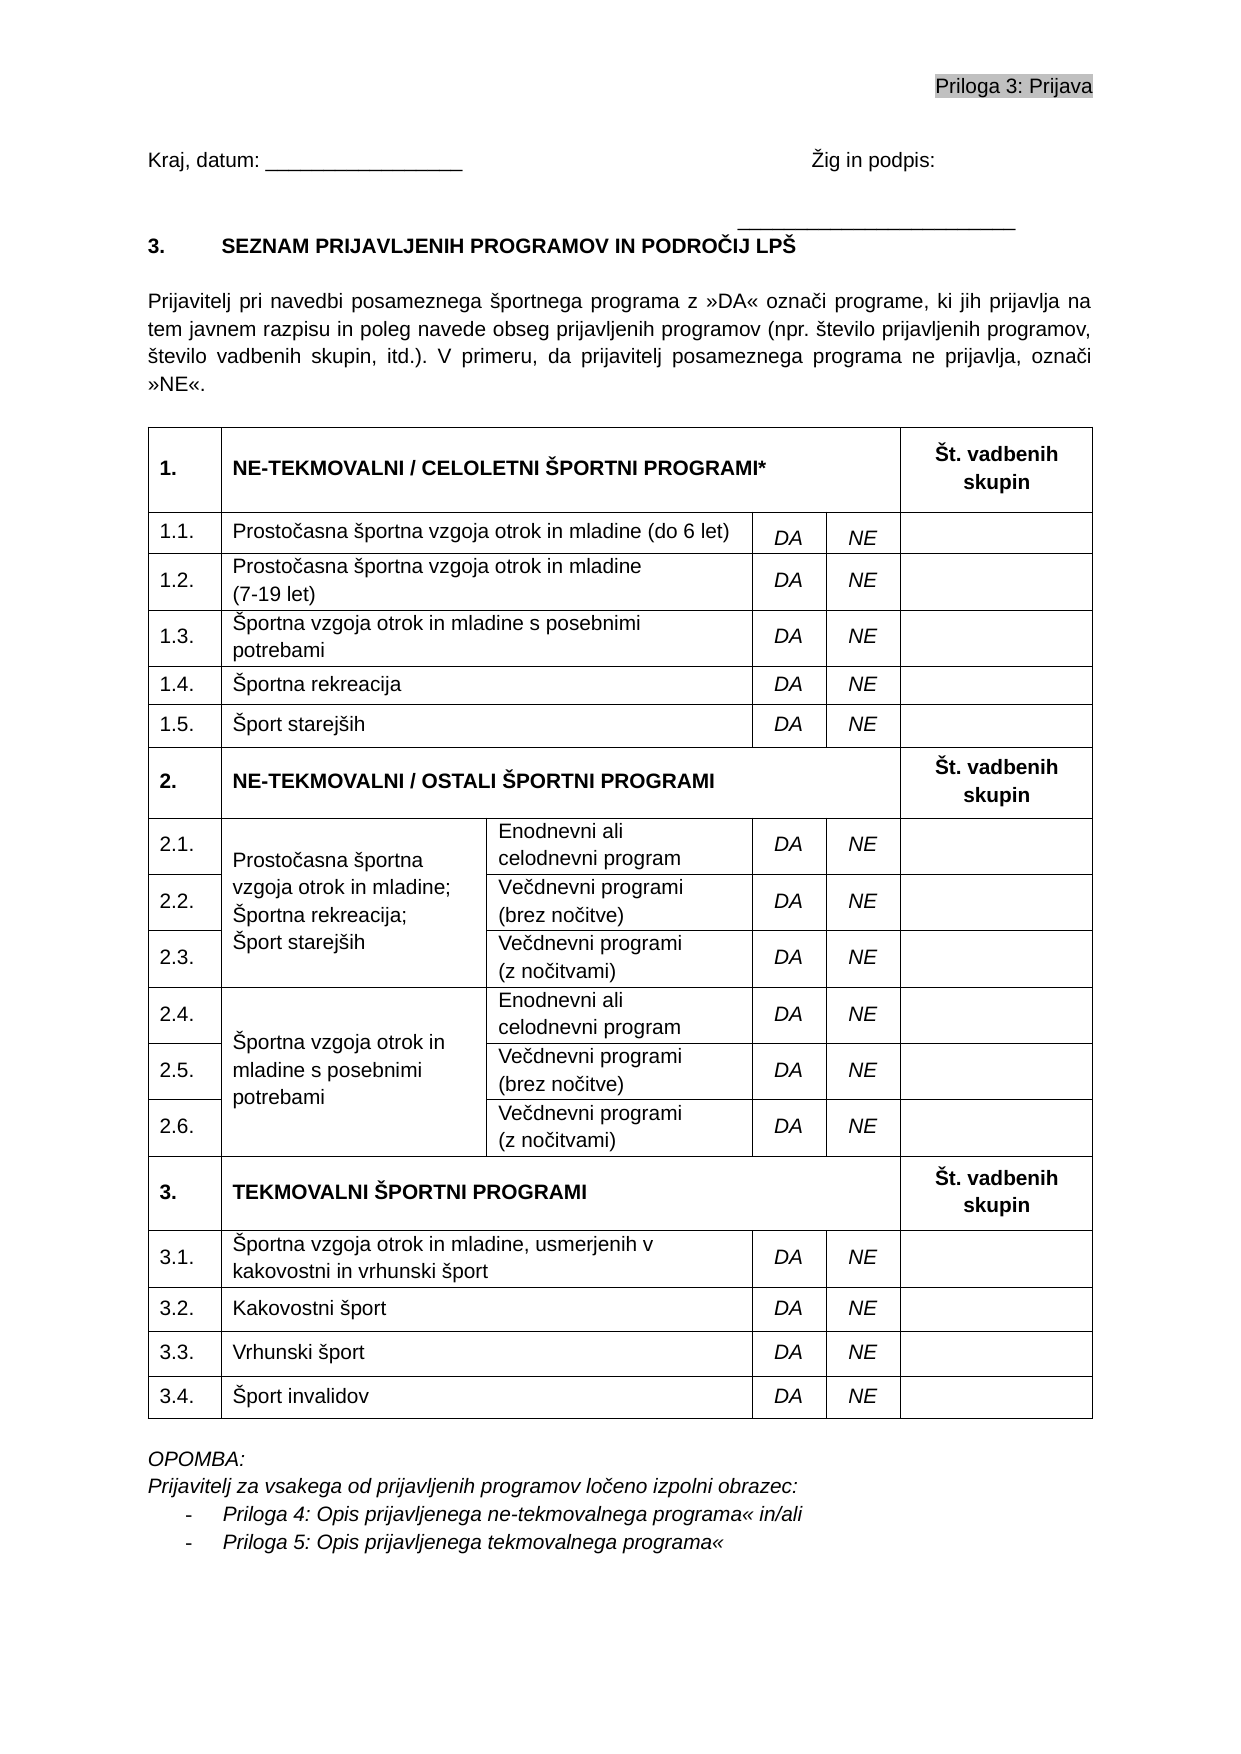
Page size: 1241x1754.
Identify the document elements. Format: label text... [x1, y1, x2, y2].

table_cell [901, 875, 1092, 930]
table_cell 1.1. [149, 513, 221, 553]
table_cell DA [753, 1288, 826, 1331]
table_cell [901, 705, 1092, 747]
table_cell 3.2. [149, 1288, 221, 1331]
table_cell NE [827, 1288, 900, 1331]
table_cell [901, 1332, 1092, 1376]
table_cell 3.1. [149, 1231, 221, 1287]
table_cell [901, 819, 1092, 874]
table_cell NE [827, 1044, 900, 1099]
table_cell Večdnevni programi (brez nočitve) [487, 1044, 752, 1099]
table_cell NE [827, 1332, 900, 1376]
table_cell DA [753, 875, 826, 930]
text ________________________ [664, 207, 1093, 231]
subtitle SEZNAM PRIJAVLJENIH PROGRAMOV IN PODROČIJ LPŠ [148, 234, 1093, 258]
table_cell [901, 611, 1092, 666]
table_cell TEKMOVALNI ŠPORTNI PROGRAMI [222, 1157, 900, 1230]
table_cell [901, 513, 1092, 553]
table_cell DA [753, 1377, 826, 1418]
table_cell Enodnevni ali celodnevni program [487, 819, 752, 874]
table_header 1. [149, 428, 221, 512]
table_cell 2.5. [149, 1044, 221, 1099]
table_cell NE [827, 554, 900, 609]
table_cell DA [753, 931, 826, 987]
table_cell 2.4. [149, 988, 221, 1043]
list Priloga 5: Opis prijavljenega tekmovalnega programa« [185, 1529, 1093, 1554]
text OPOMBA: [148, 1447, 1093, 1471]
table_cell Enodnevni ali celodnevni program [487, 988, 752, 1043]
table_cell NE [827, 611, 900, 666]
table_cell DA [753, 1231, 826, 1287]
table_cell [901, 554, 1092, 609]
table_cell 2.3. [149, 931, 221, 987]
table_cell 3.3. [149, 1332, 221, 1376]
table_cell [901, 1044, 1092, 1099]
table_cell 1.4. [149, 667, 221, 704]
table_cell Športna rekreacija [222, 667, 752, 704]
table_cell Športna vzgoja otrok in mladine s posebnimi potrebami [222, 988, 486, 1156]
text Kraj, datum: _________________ Žig in podpis: [148, 148, 1093, 172]
table_cell NE [827, 1231, 900, 1287]
table_cell NE [827, 931, 900, 987]
table_cell NE [827, 875, 900, 930]
table_cell DA [753, 819, 826, 874]
list Priloga 4: Opis prijavljenega ne-tekmovalnega programa« in/ali [185, 1502, 1093, 1526]
table_cell NE-TEKMOVALNI / OSTALI ŠPORTNI PROGRAMI [222, 748, 900, 817]
table_cell DA [753, 1044, 826, 1099]
table_cell [901, 988, 1092, 1043]
table_cell Športna vzgoja otrok in mladine, usmerjenih v kakovostni in vrhunski šport [222, 1231, 752, 1287]
table_cell DA [753, 554, 826, 609]
table_cell 2. [149, 748, 221, 817]
table_cell NE [827, 1100, 900, 1156]
table_cell NE [827, 513, 900, 553]
table_cell DA [753, 1332, 826, 1376]
text Prijavitelj pri navedbi posameznega športnega programa z »DA« označi programe, ki jih prijavlja na tem javnem razpisu in poleg navede obseg prijavljenih programov (npr. število prijavljenih programov, število vadbenih skupin, itd.). V primeru, da prijavitelj posameznega programa ne prijavlja, označi »NE«. [148, 289, 1093, 396]
table_cell [901, 1288, 1092, 1331]
table_header Št. vadbenih skupin [901, 428, 1092, 512]
table_cell Večdnevni programi (brez nočitve) [487, 875, 752, 930]
table_cell 3.4. [149, 1377, 221, 1418]
table_cell NE [827, 705, 900, 747]
table_cell [901, 667, 1092, 704]
table_header NE-TEKMOVALNI / CELOLETNI ŠPORTNI PROGRAMI* [222, 428, 900, 512]
table_cell DA [753, 988, 826, 1043]
table_cell Prostočasna športna vzgoja otrok in mladine (do 6 let) [222, 513, 752, 553]
table_cell 1.2. [149, 554, 221, 609]
table_cell NE [827, 1377, 900, 1418]
table_cell Št. vadbenih skupin [901, 748, 1092, 817]
table_cell Prostočasna športna vzgoja otrok in mladine (7-19 let) [222, 554, 752, 609]
table_cell Št. vadbenih skupin [901, 1157, 1092, 1230]
table_cell [901, 1100, 1092, 1156]
table_cell Športna vzgoja otrok in mladine s posebnimi potrebami [222, 611, 752, 666]
table_cell Prostočasna športna vzgoja otrok in mladine; Športna rekreacija; Šport starejših [222, 819, 486, 987]
table_cell Večdnevni programi (z nočitvami) [487, 1100, 752, 1156]
table_cell [901, 931, 1092, 987]
table_cell 1.5. [149, 705, 221, 747]
table_cell Kakovostni šport [222, 1288, 752, 1331]
table_cell 2.6. [149, 1100, 221, 1156]
table_cell DA [753, 611, 826, 666]
table_cell 2.2. [149, 875, 221, 930]
table_cell Večdnevni programi (z nočitvami) [487, 931, 752, 987]
table_cell 1.3. [149, 611, 221, 666]
table_cell [901, 1377, 1092, 1418]
table_cell DA [753, 513, 826, 553]
table_cell Vrhunski šport [222, 1332, 752, 1376]
table_cell Šport invalidov [222, 1377, 752, 1418]
table_cell 2.1. [149, 819, 221, 874]
table_cell 3. [149, 1157, 221, 1230]
table_cell Šport starejših [222, 705, 752, 747]
table_cell [901, 1231, 1092, 1287]
table_cell NE [827, 988, 900, 1043]
table_cell NE [827, 819, 900, 874]
table_cell NE [827, 667, 900, 704]
text Prijavitelj za vsakega od prijavljenih programov ločeno izpolni obrazec: [148, 1474, 1093, 1498]
table_cell DA [753, 667, 826, 704]
table_cell DA [753, 1100, 826, 1156]
table_cell DA [753, 705, 826, 747]
